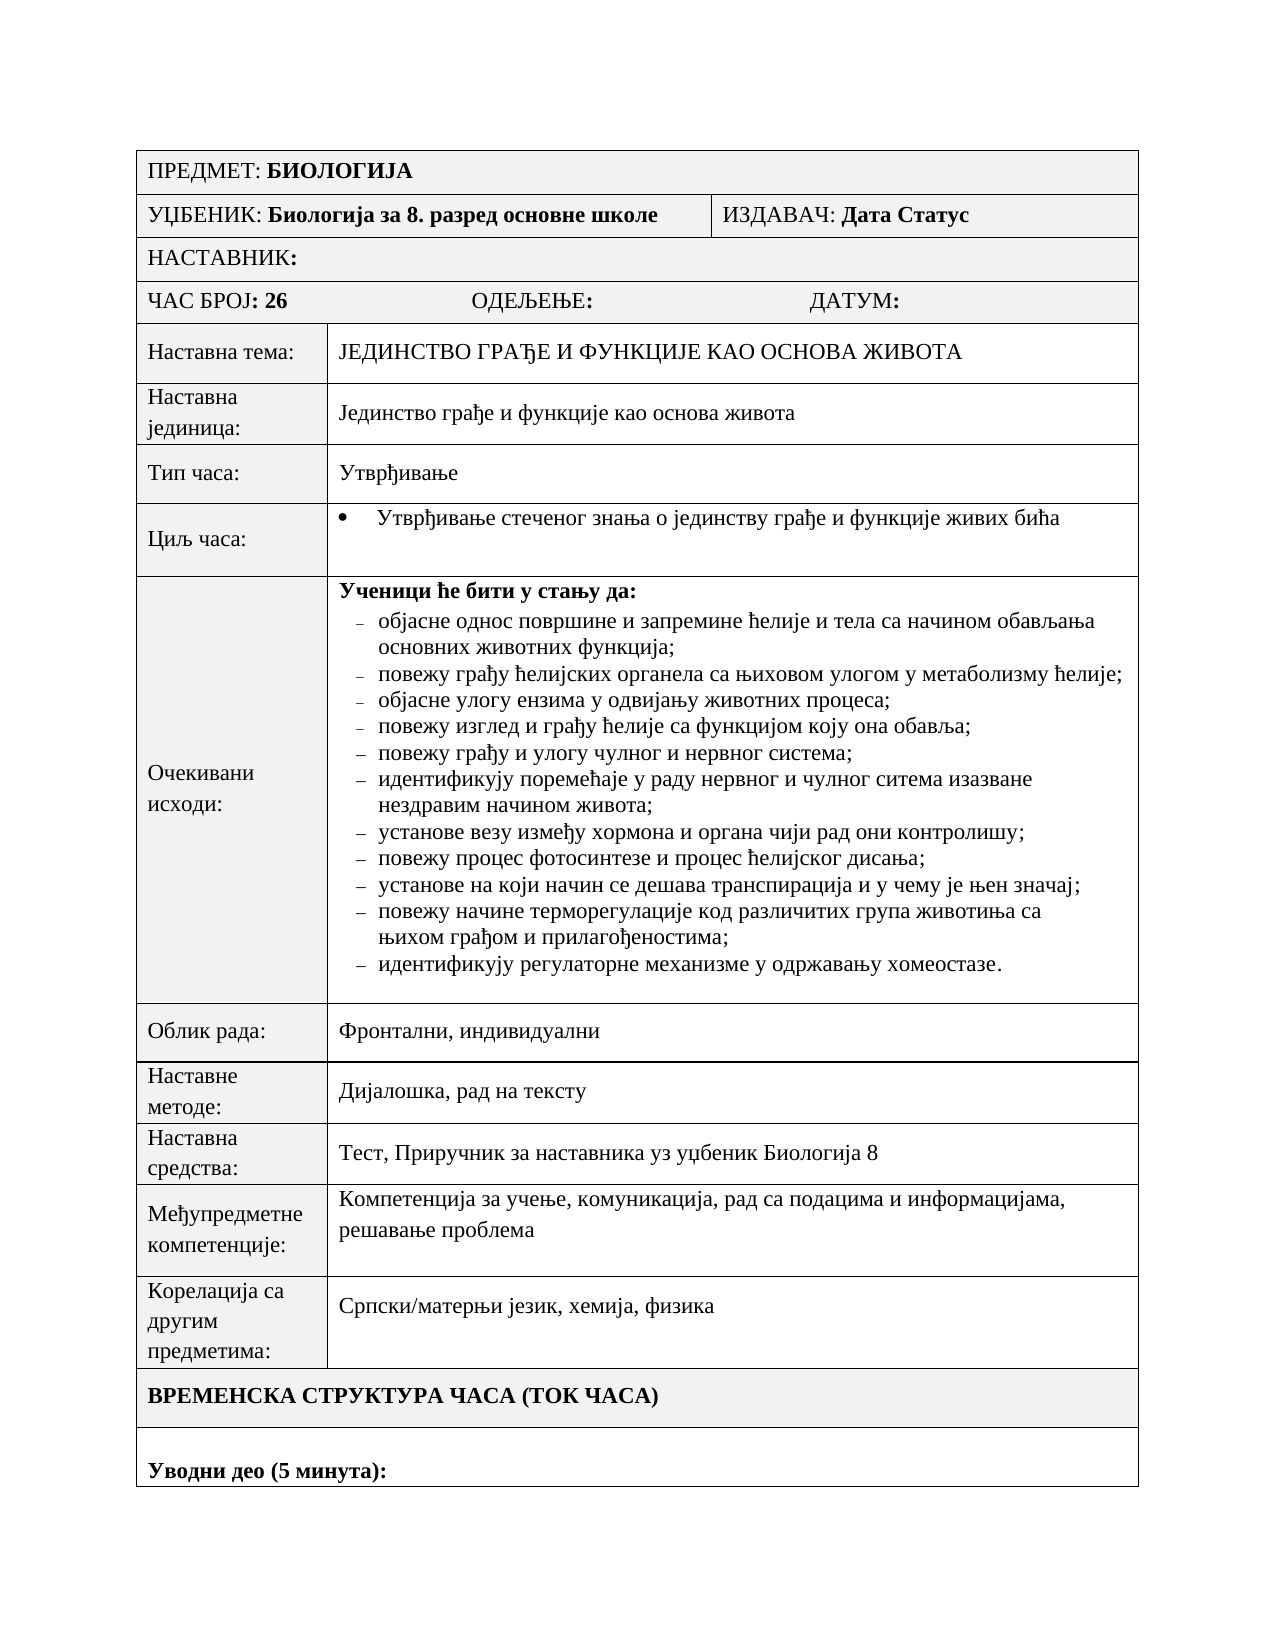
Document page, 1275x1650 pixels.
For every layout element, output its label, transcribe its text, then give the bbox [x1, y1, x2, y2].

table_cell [137, 1428, 1138, 1486]
table_cell ЈЕДИНСТВО ГРАЂЕ И ФУНКЦИЈЕ КАО ОСНОВА ЖИВОТА [328, 324, 1138, 382]
table_cell Наставна тема: [137, 324, 327, 382]
table_cell Јединство грађе и функције као основа живота [328, 384, 1138, 444]
table_cell Српски/матерњи језик, хемија, физика [328, 1277, 1138, 1368]
table_cell Наставна средства: [137, 1124, 327, 1184]
table_cell Тип часа: [137, 445, 327, 503]
table_cell НАСТАВНИК: [137, 238, 1138, 281]
table_cell ДАТУМ: [798, 282, 1138, 323]
table_cell ВРЕМЕНСКА СТРУКТУРА ЧАСА (ТОК ЧАСА) [137, 1369, 1138, 1427]
table_cell Компетенција за учење, комуникација, рад са подацима и информацијама, решавање проблема [328, 1185, 1138, 1276]
table_cell Ученици ће бити у стању да: објасне однос површине и запремине ћелије и тела са начином обављања основних животних функција; повежу грађу ћелијских органела са њиховом улогом у метаболизму ћелије; објасне улогу ензима у одвијању животних процеса; повежу изглед и грађу ћелије са функцијом коју она обавља; повежу грађу и улогу чулног и нервног система; идентификују поремећаје у раду нервног и чулног ситема изазване нездравим начином живота; установе везу између хормона и органа чији рад они контролишу; повежу процес фотосинтезе и процес ћелијског дисања; установе на који начин се дешава транспирација и у чему је њен значај; повежу начине терморегулације код различитих група животиња са њихом грађом и прилагођеностима; идентификују регулаторне механизме у одржавању хомеостазе. [328, 577, 1138, 1002]
table_cell Очекивани исходи: [137, 577, 327, 1002]
table_cell Циљ часа: [137, 504, 327, 576]
table_cell Међупредметне компетенције: [137, 1185, 327, 1276]
table_cell Облик рада: [137, 1004, 327, 1061]
table_cell ИЗДАВАЧ: Дата Статус [712, 195, 1138, 237]
table_cell Дијалошка, рад на тексту [328, 1063, 1138, 1123]
table_cell Утврђивање стеченог знања о јединству грађе и функције живих бића [328, 504, 1138, 576]
table_header ПРЕДМЕТ: БИОЛОГИЈА [137, 151, 1138, 194]
table_cell ЧАС БРОЈ: 26 [137, 282, 460, 323]
table_cell Наставна јединица: [137, 384, 327, 444]
table_cell Корелација са другим предметима: [137, 1277, 327, 1368]
table_cell Утврђивање [328, 445, 1138, 503]
table_cell Тест, Приручник за наставника уз уџбеник Биологија 8 [328, 1124, 1138, 1184]
table_cell УЏБЕНИК: Биологија за 8. разред основне школе [137, 195, 711, 237]
table_cell Фронтални, индивидуални [328, 1004, 1138, 1061]
table_cell Наставне методе: [137, 1063, 327, 1123]
table_cell ОДЕЉЕЊЕ: [460, 282, 798, 323]
